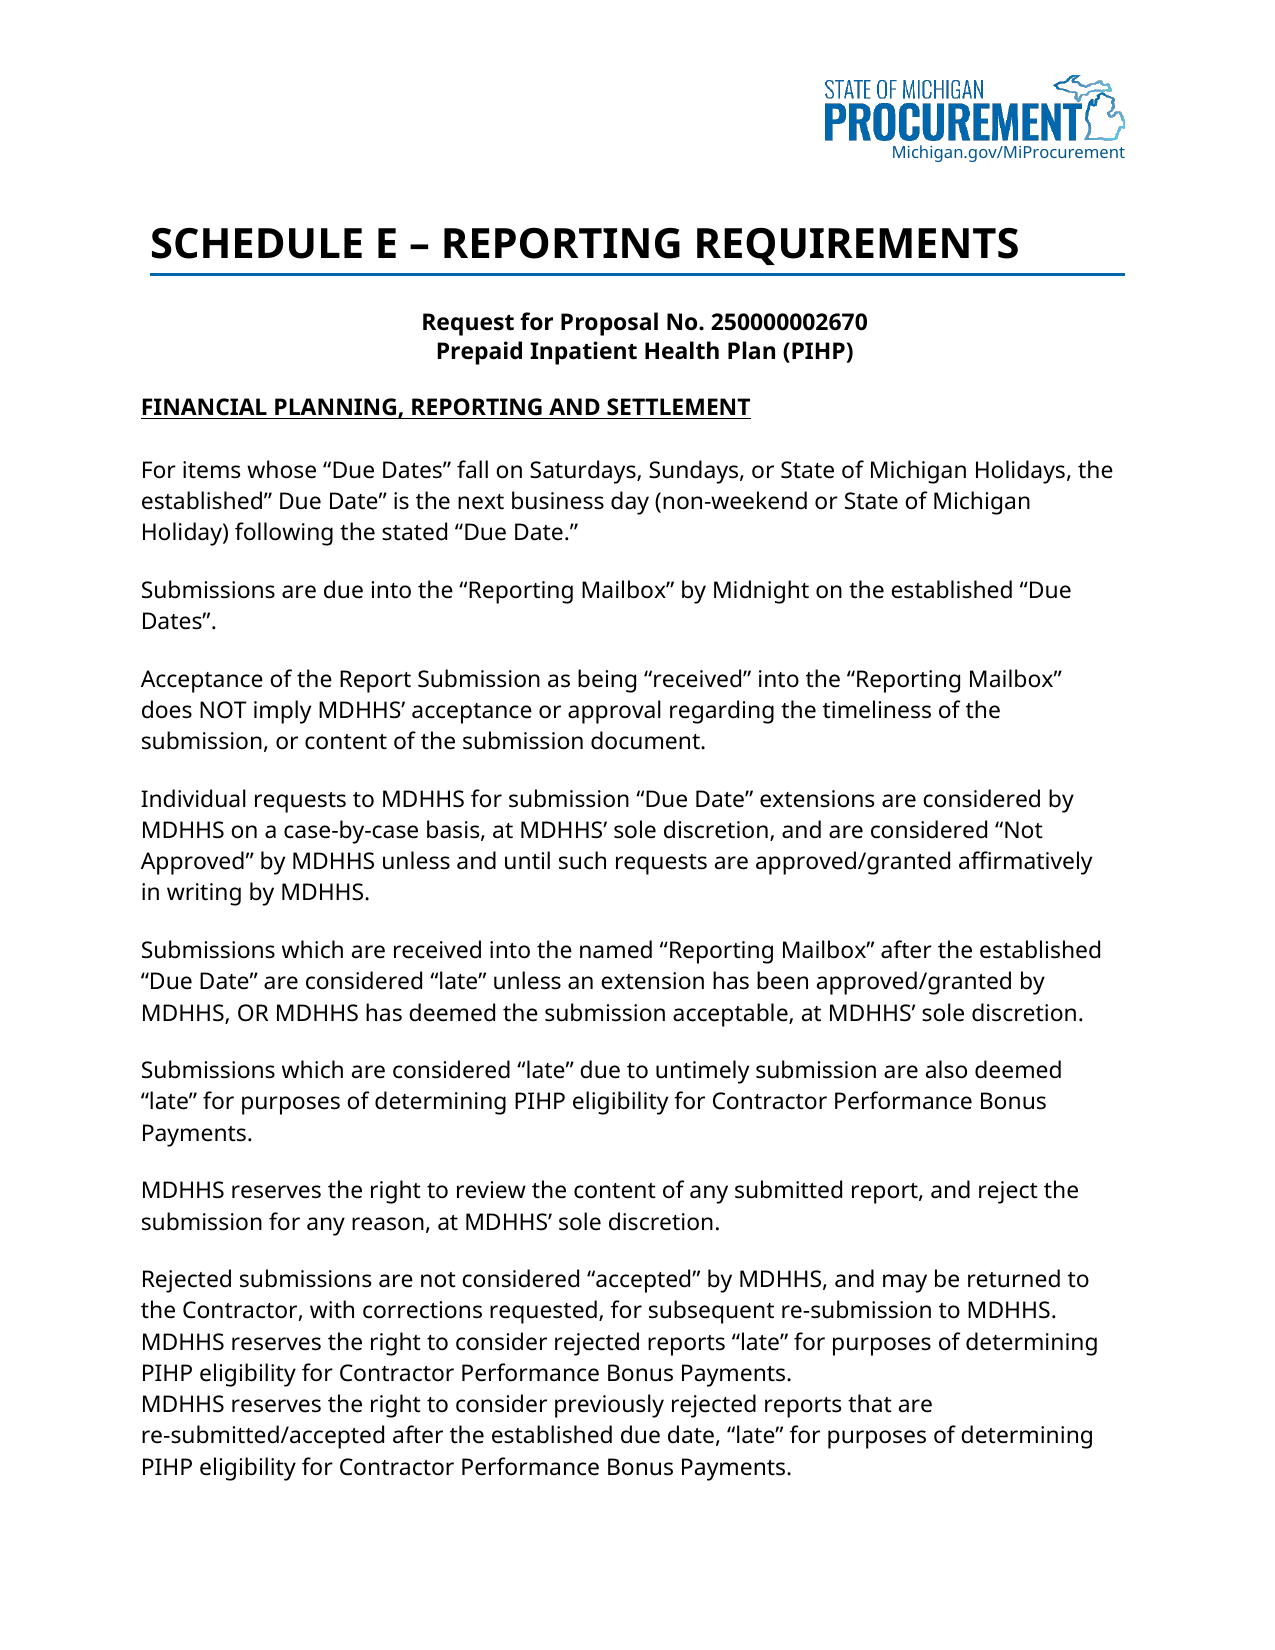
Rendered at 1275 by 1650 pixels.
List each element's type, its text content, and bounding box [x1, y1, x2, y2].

text MDHHS reserves the right to consider previously rejected reports that are re-submitted/accepted after the established due date, “late” for purposes of determining PIHP eligibility for Contractor Performance Bonus Payments. [141, 1388, 1118, 1482]
subtitle SCHEDULE E – REPORTING REQUIREMENTS [150, 214, 1125, 273]
text Submissions which are received into the named “Reporting Mailbox” after the established “Due Date” are considered “late” unless an extension has been approved/granted by MDHHS, OR MDHHS has deemed the submission acceptable, at MDHHS’ sole discretion. [141, 934, 1118, 1028]
text Acceptance of the Report Submission as being “received” into the “Reporting Mailbox” does NOT imply MDHHS’ acceptance or approval regarding the timeliness of the submission, or content of the submission document. [141, 662, 1118, 756]
text FINANCIAL PLANNING, REPORTING AND SETTLEMENT [103, 391, 1200, 422]
text MDHHS reserves the right to review the content of any submitted report, and reject the submission for any reason, at MDHHS’ sole discretion. [141, 1174, 1118, 1237]
text Individual requests to MDHHS for submission “Due Date” extensions are considered by MDHHS on a case-by-case basis, at MDHHS’ sole discretion, and are considered “Not Approved” by MDHHS unless and until such requests are approved/granted affirmatively in writing by MDHHS. [141, 783, 1118, 908]
text Request for Proposal No. 250000002670 [218, 313, 1071, 335]
text Prepaid Inpatient Health Plan (PIHP) [218, 335, 1071, 366]
text Submissions which are considered “late” due to untimely submission are also deemed “late” for purposes of determining PIHP eligibility for Contractor Performance Bonus Payments. [141, 1054, 1118, 1148]
text Rejected submissions are not considered “accepted” by MDHHS, and may be returned to the Contractor, with corrections requested, for subsequent re-submission to MDHHS. MDHHS reserves the right to consider rejected reports “late” for purposes of determining PIHP eligibility for Contractor Performance Bonus Payments. [141, 1263, 1118, 1388]
picture [825, 75, 1125, 141]
text Submissions are due into the “Reporting Mailbox” by Midnight on the established “Due Dates”. [141, 574, 1118, 636]
text For items whose “Due Dates” fall on Saturdays, Sundays, or State of Michigan Holidays, the established” Due Date” is the next business day (non-weekend or State of Michigan Holiday) following the stated “Due Date.” [141, 453, 1118, 547]
